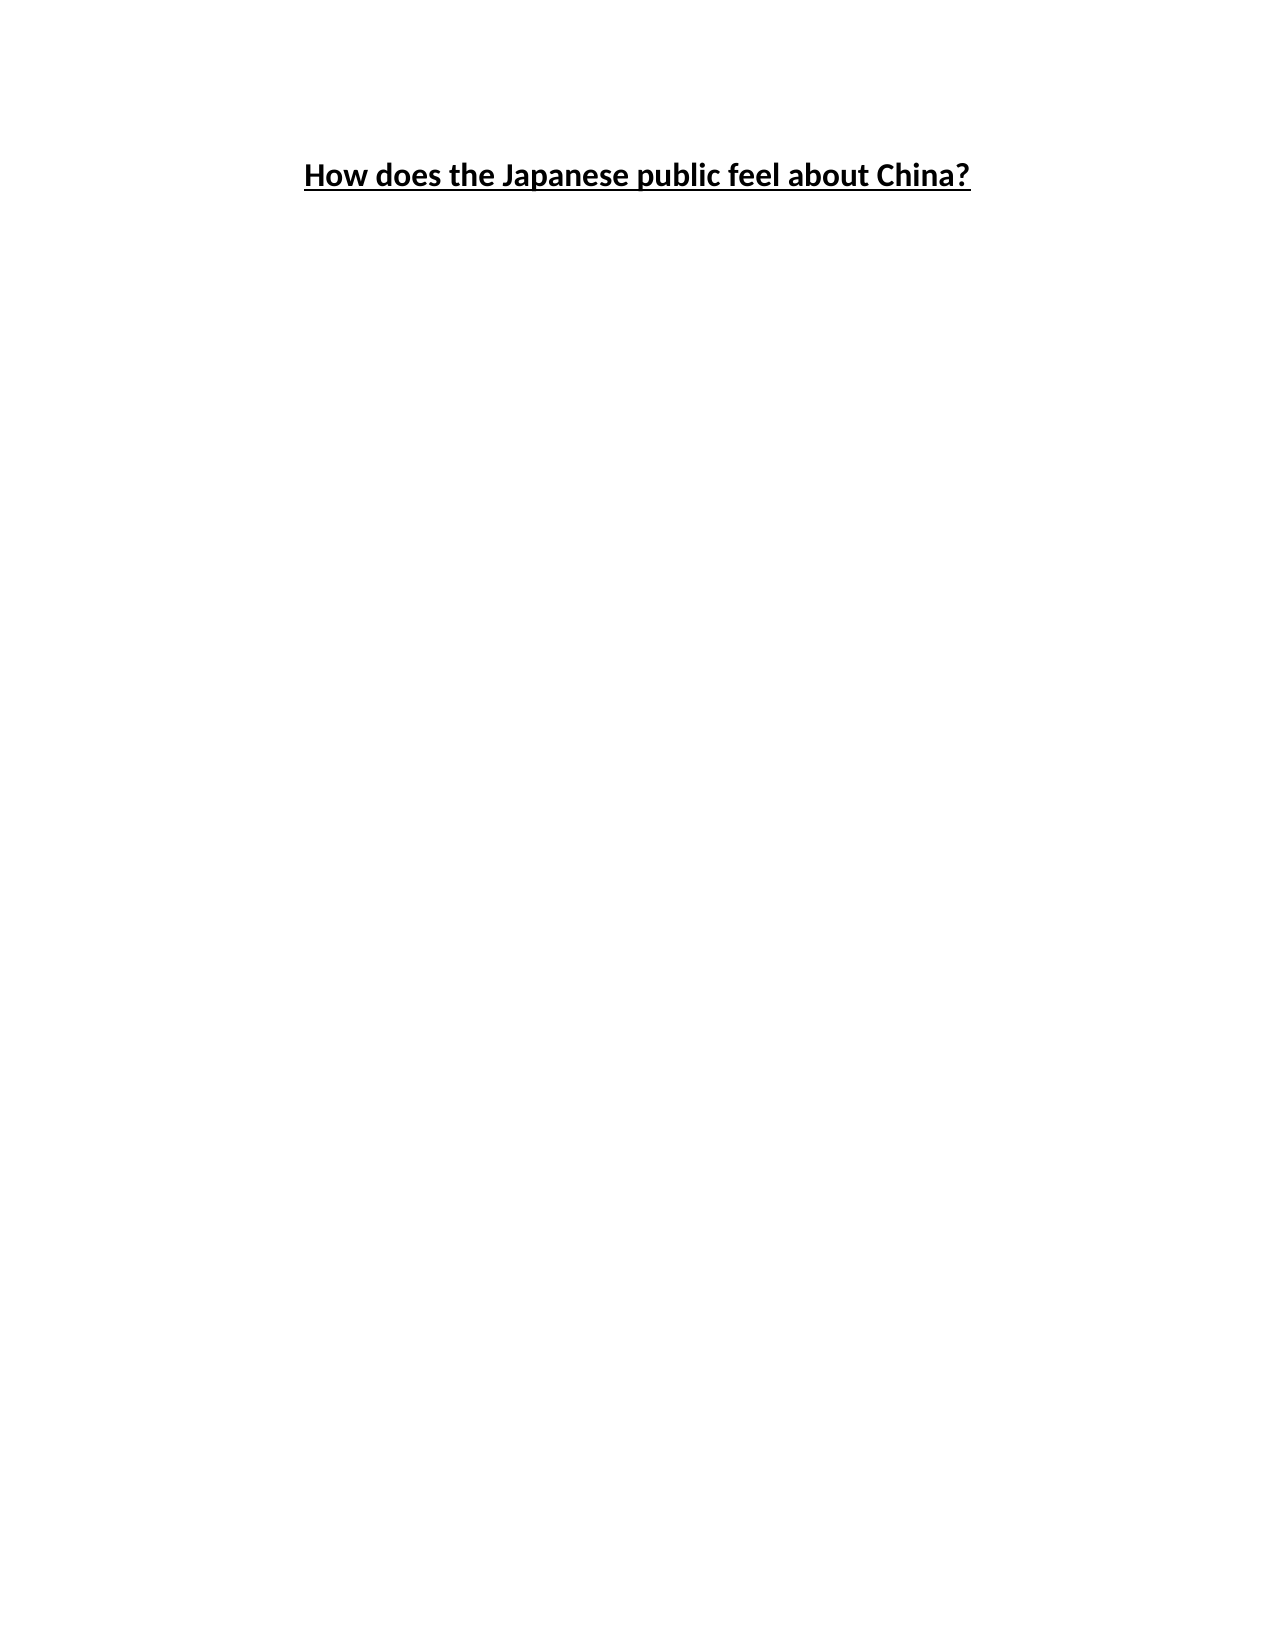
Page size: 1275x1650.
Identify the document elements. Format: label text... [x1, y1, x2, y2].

subtitle How does the Japanese public feel about China? [150, 154, 1125, 195]
